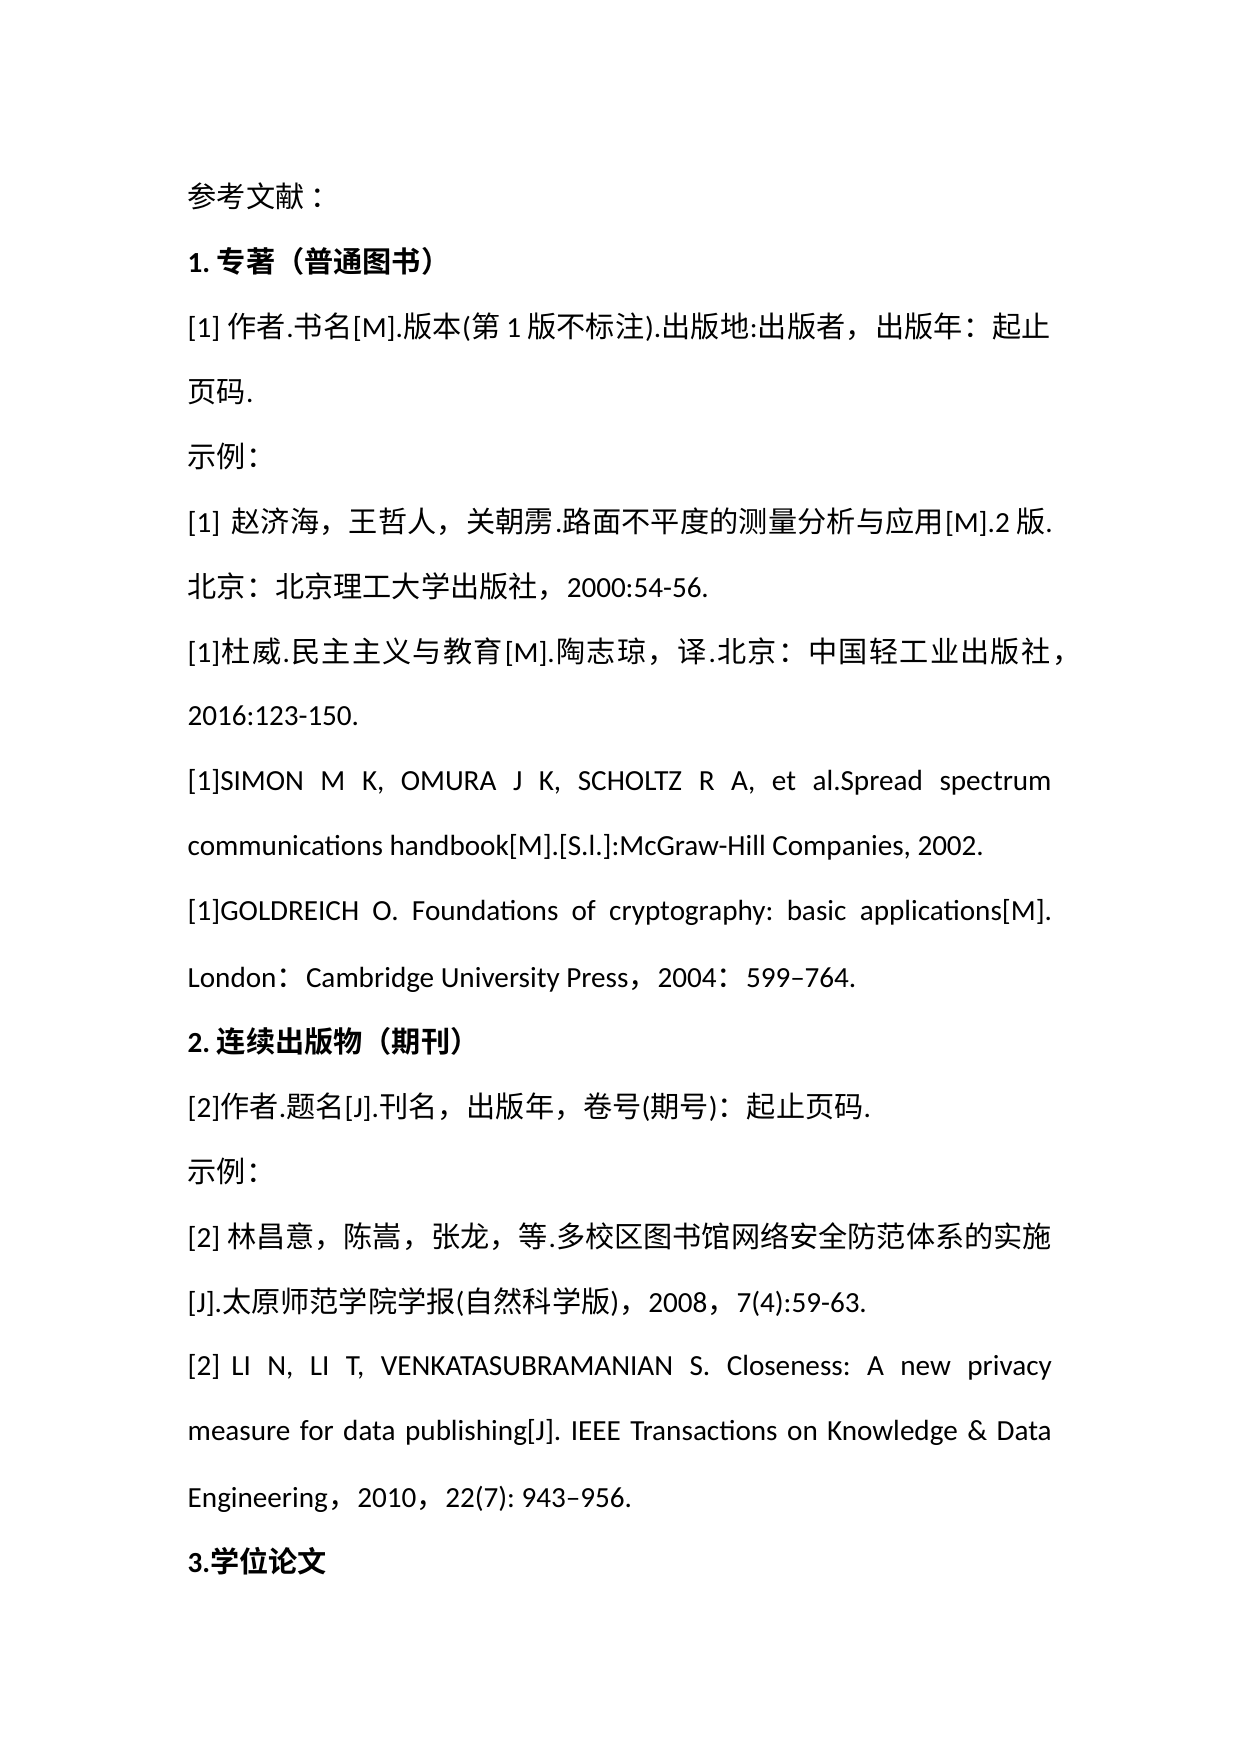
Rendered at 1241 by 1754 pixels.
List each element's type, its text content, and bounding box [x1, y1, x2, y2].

text [1]SIMON M K, OMURA J K, SCHOLTZ R A, et al.Spread spectrum communications handbook[M].[S.l.]:McGraw-Hill Companies, 2002. [187, 747, 1053, 877]
text [1] 作者.书名[M].版本(第1版不标注).出版地:出版者，出版年：起止页码. [187, 292, 1053, 422]
text 参考文献 ： [187, 162, 1053, 227]
text 3.学位论文 [187, 1527, 1053, 1592]
text [1]GOLDREICH O. Foundations of cryptography: basic applications[M]. London：Cambridge University Press，2004：599–764. [187, 877, 1053, 1007]
text [2]作者.题名[J].刊名，出版年，卷号(期号)：起止页码. [187, 1072, 1053, 1137]
text [2] LI N, LI T, VENKATASUBRAMANIAN S. Closeness: A new privacy measure for data publishing[J]. IEEE Transactions on Knowledge & Data Engineering，2010，22(7): 943–956. [187, 1332, 1053, 1527]
text 示例： [187, 1137, 1053, 1202]
text 2. 连续出版物（期刊） [187, 1007, 1053, 1072]
text [2] 林昌意，陈嵩，张龙，等.多校区图书馆网络安全防范体系的实施[J].太原师范学院学报(自然科学版)，2008，7(4):59-63. [187, 1202, 1053, 1332]
text [1] 赵济海，王哲人，关朝雳.路面不平度的测量分析与应用[M].2版.北京：北京理工大学出版社，2000:54-56. [187, 487, 1053, 617]
text 示例： [187, 422, 1053, 487]
text 1. 专著（普通图书） [187, 227, 1053, 292]
text [1]杜威.民主主义与教育[M].陶志琼，译.北京：中国轻工业出版社，2016:123-150. [187, 617, 1053, 747]
